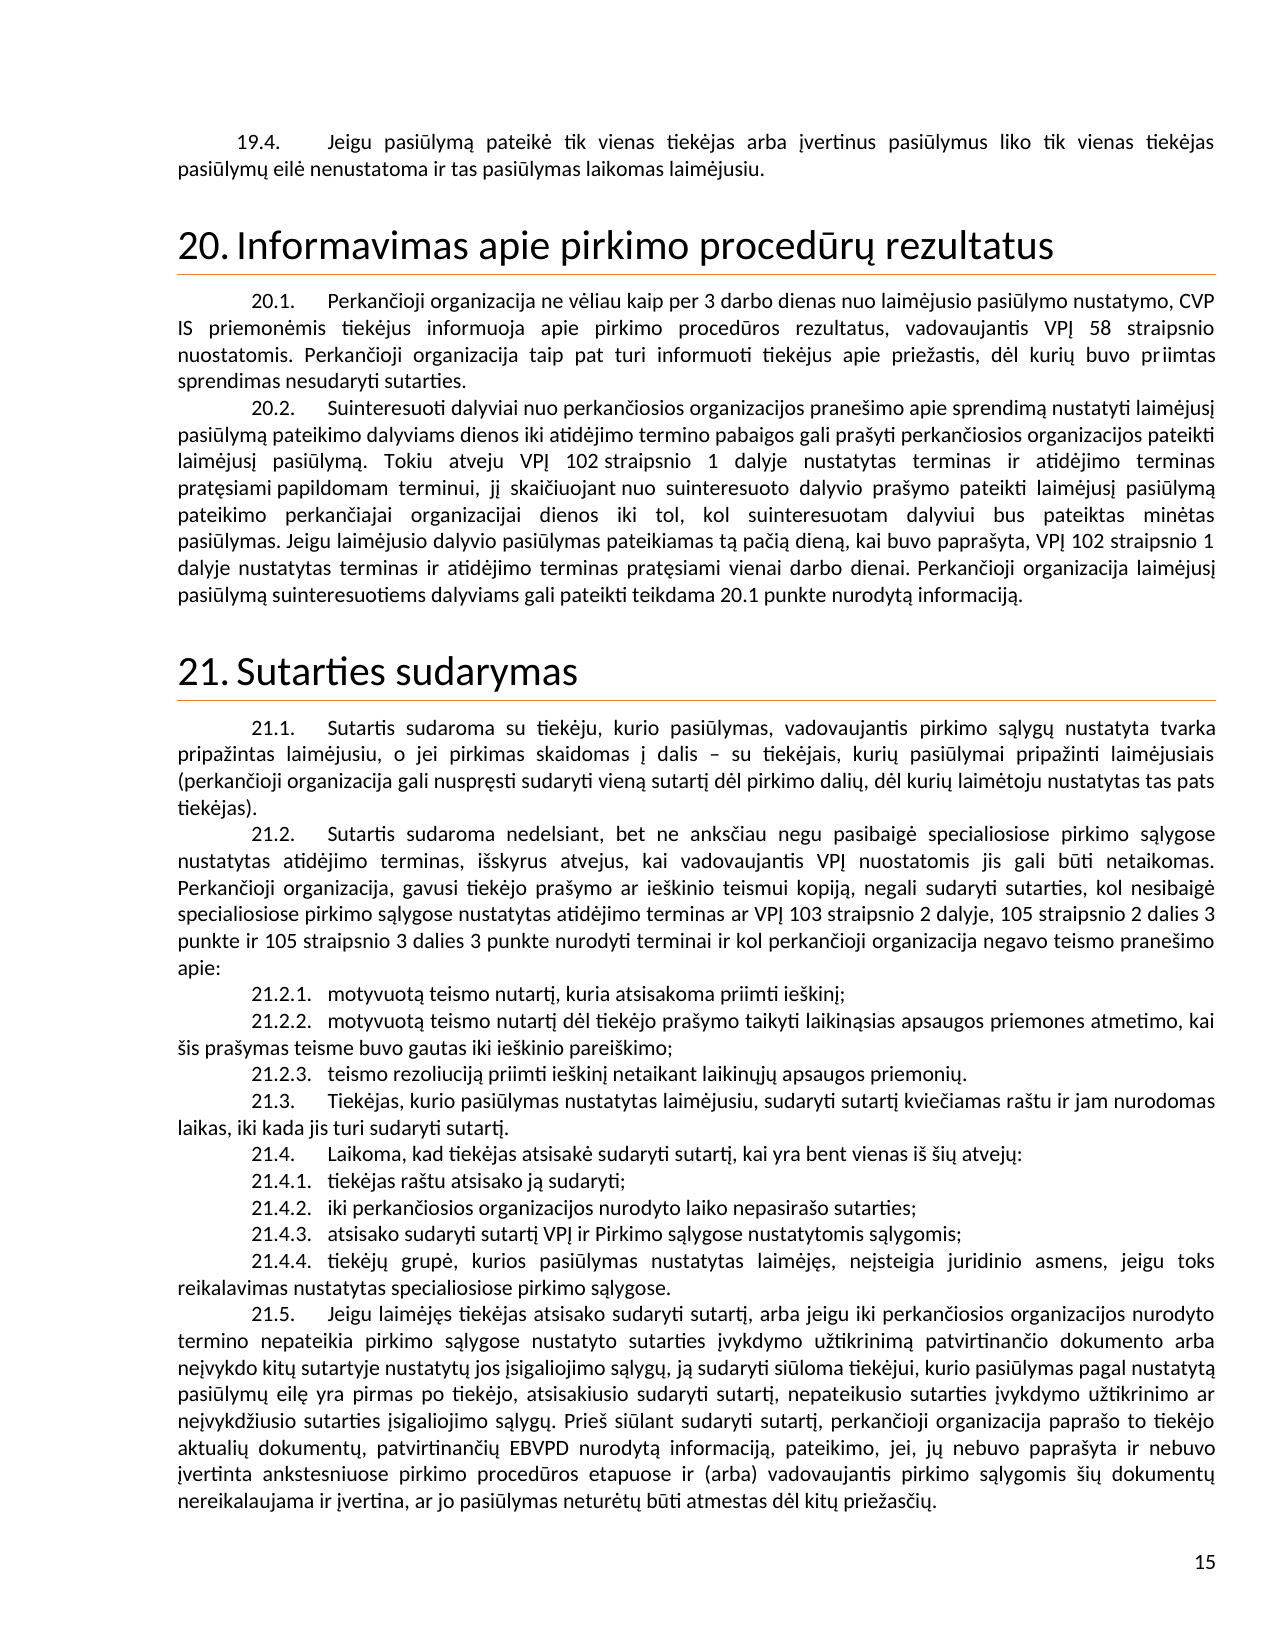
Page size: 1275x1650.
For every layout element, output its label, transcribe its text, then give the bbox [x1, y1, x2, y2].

list Sutartis sudaroma nedelsiant, bet ne anksčiau negu pasibaigė specialiosiose pirkimo sąlygose nustatytas atidėjimo terminas, išskyrus atvejus, kai vadovaujantis VPĮ nuostatomis jis gali būti netaikomas. Perkančioji organizacija, gavusi tiekėjo prašymo ar ieškinio teismui kopiją, negali sudaryti sutarties, kol nesibaigė specialiosiose pirkimo sąlygose nustatytas atidėjimo terminas ar VPĮ 103 straipsnio 2 dalyje, 105 straipsnio 2 dalies 3 punkte ir 105 straipsnio 3 dalies 3 punkte nurodyti terminai ir kol perkančioji organizacija negavo teismo pranešimo apie: [177, 820, 1216, 980]
list Jeigu laimėjęs tiekėjas atsisako sudaryti sutartį, arba jeigu iki perkančiosios organizacijos nurodyto termino nepateikia pirkimo sąlygose nustatyto sutarties įvykdymo užtikrinimą patvirtinančio dokumento arba neįvykdo kitų sutartyje nustatytų jos įsigaliojimo sąlygų, ją sudaryti siūloma tiekėjui, kurio pasiūlymas pagal nustatytą pasiūlymų eilę yra pirmas po tiekėjo, atsisakiusio sudaryti sutartį, nepateikusio sutarties įvykdymo užtikrinimo ar neįvykdžiusio sutarties įsigaliojimo sąlygų. Prieš siūlant sudaryti sutartį, perkančioji organizacija paprašo to tiekėjo aktualių dokumentų, patvirtinančių EBVPD nurodytą informaciją, pateikimo, jei, jų nebuvo paprašyta ir nebuvo įvertinta ankstesniuose pirkimo procedūros etapuose ir (arba) vadovaujantis pirkimo sąlygomis šių dokumentų nereikalaujama ir įvertina, ar jo pasiūlymas neturėtų būti atmestas dėl kitų priežasčių. [177, 1300, 1216, 1514]
list Tiekėjas, kurio pasiūlymas nustatytas laimėjusiu, sudaryti sutartį kviečiamas raštu ir jam nurodomas laikas, iki kada jis turi sudaryti sutartį. [177, 1087, 1216, 1140]
list atsisako sudaryti sutartį VPĮ ir Pirkimo sąlygose nustatytomis sąlygomis; [177, 1220, 1216, 1247]
list Sutartis sudaroma su tiekėju, kurio pasiūlymas, vadovaujantis pirkimo sąlygų nustatyta tvarka pripažintas laimėjusiu, o jei pirkimas skaidomas į dalis – su tiekėjais, kurių pasiūlymai pripažinti laimėjusiais (perkančioji organizacija gali nuspręsti sudaryti vieną sutartį dėl pirkimo dalių, dėl kurių laimėtoju nustatytas tas pats tiekėjas). [177, 714, 1216, 820]
list motyvuotą teismo nutartį dėl tiekėjo prašymo taikyti laikinąsias apsaugos priemones atmetimo, kai šis prašymas teisme buvo gautas iki ieškinio pareiškimo; [177, 1007, 1216, 1060]
list Laikoma, kad tiekėjas atsisakė sudaryti sutartį, kai yra bent vienas iš šių atvejų: [177, 1140, 1216, 1167]
list motyvuotą teismo nutartį, kuria atsisakoma priimti ieškinį; [251, 980, 1216, 1007]
list iki perkančiosios organizacijos nurodyto laiko nepasirašo sutarties; [177, 1194, 1216, 1220]
list Suinteresuoti dalyviai nuo perkančiosios organizacijos pranešimo apie sprendimą nustatyti laimėjusį pasiūlymą pateikimo dalyviams dienos iki atidėjimo termino pabaigos gali prašyti perkančiosios organizacijos pateikti laimėjusį pasiūlymą. Tokiu atveju VPĮ 102 straipsnio 1 dalyje nustatytas terminas ir atidėjimo terminas pratęsiami papildomam terminui, jį skaičiuojant nuo suinteresuoto dalyvio prašymo pateikti laimėjusį pasiūlymą pateikimo perkančiajai organizacijai dienos iki tol, kol suinteresuotam dalyviui bus pateiktas minėtas pasiūlymas. Jeigu laimėjusio dalyvio pasiūlymas pateikiamas tą pačią dieną, kai buvo paprašyta, VPĮ 102 straipsnio 1 dalyje nustatytas terminas ir atidėjimo terminas pratęsiami vienai darbo dienai. Perkančioji organizacija laimėjusį pasiūlymą suinteresuotiems dalyviams gali pateikti teikdama 20.1 punkte nurodytą informaciją. [177, 394, 1216, 608]
list teismo rezoliuciją priimti ieškinį netaikant laikinųjų apsaugos priemonių. [177, 1060, 1216, 1087]
list Perkančioji organizacija ne vėliau kaip per 3 darbo dienas nuo laimėjusio pasiūlymo nustatymo, CVP IS priemonėmis tiekėjus informuoja apie pirkimo procedūros rezultatus, vadovaujantis VPĮ 58 straipsnio nuostatomis. Perkančioji organizacija taip pat turi informuoti tiekėjus apie priežastis, dėl kurių buvo priimtas sprendimas nesudaryti sutarties. [177, 288, 1216, 394]
subtitle Sutarties sudarymas [177, 645, 1216, 700]
subtitle Informavimas apie pirkimo procedūrų rezultatus [177, 219, 1216, 274]
list tiekėjas raštu atsisako ją sudaryti; [177, 1167, 1216, 1194]
list Jeigu pasiūlymą pateikė tik vienas tiekėjas arba įvertinus pasiūlymus liko tik vienas tiekėjas pasiūlymų eilė nenustatoma ir tas pasiūlymas laikomas laimėjusiu. [177, 128, 1216, 182]
list tiekėjų grupė, kurios pasiūlymas nustatytas laimėjęs, neįsteigia juridinio asmens, jeigu toks reikalavimas nustatytas specialiosiose pirkimo sąlygose. [177, 1247, 1216, 1300]
